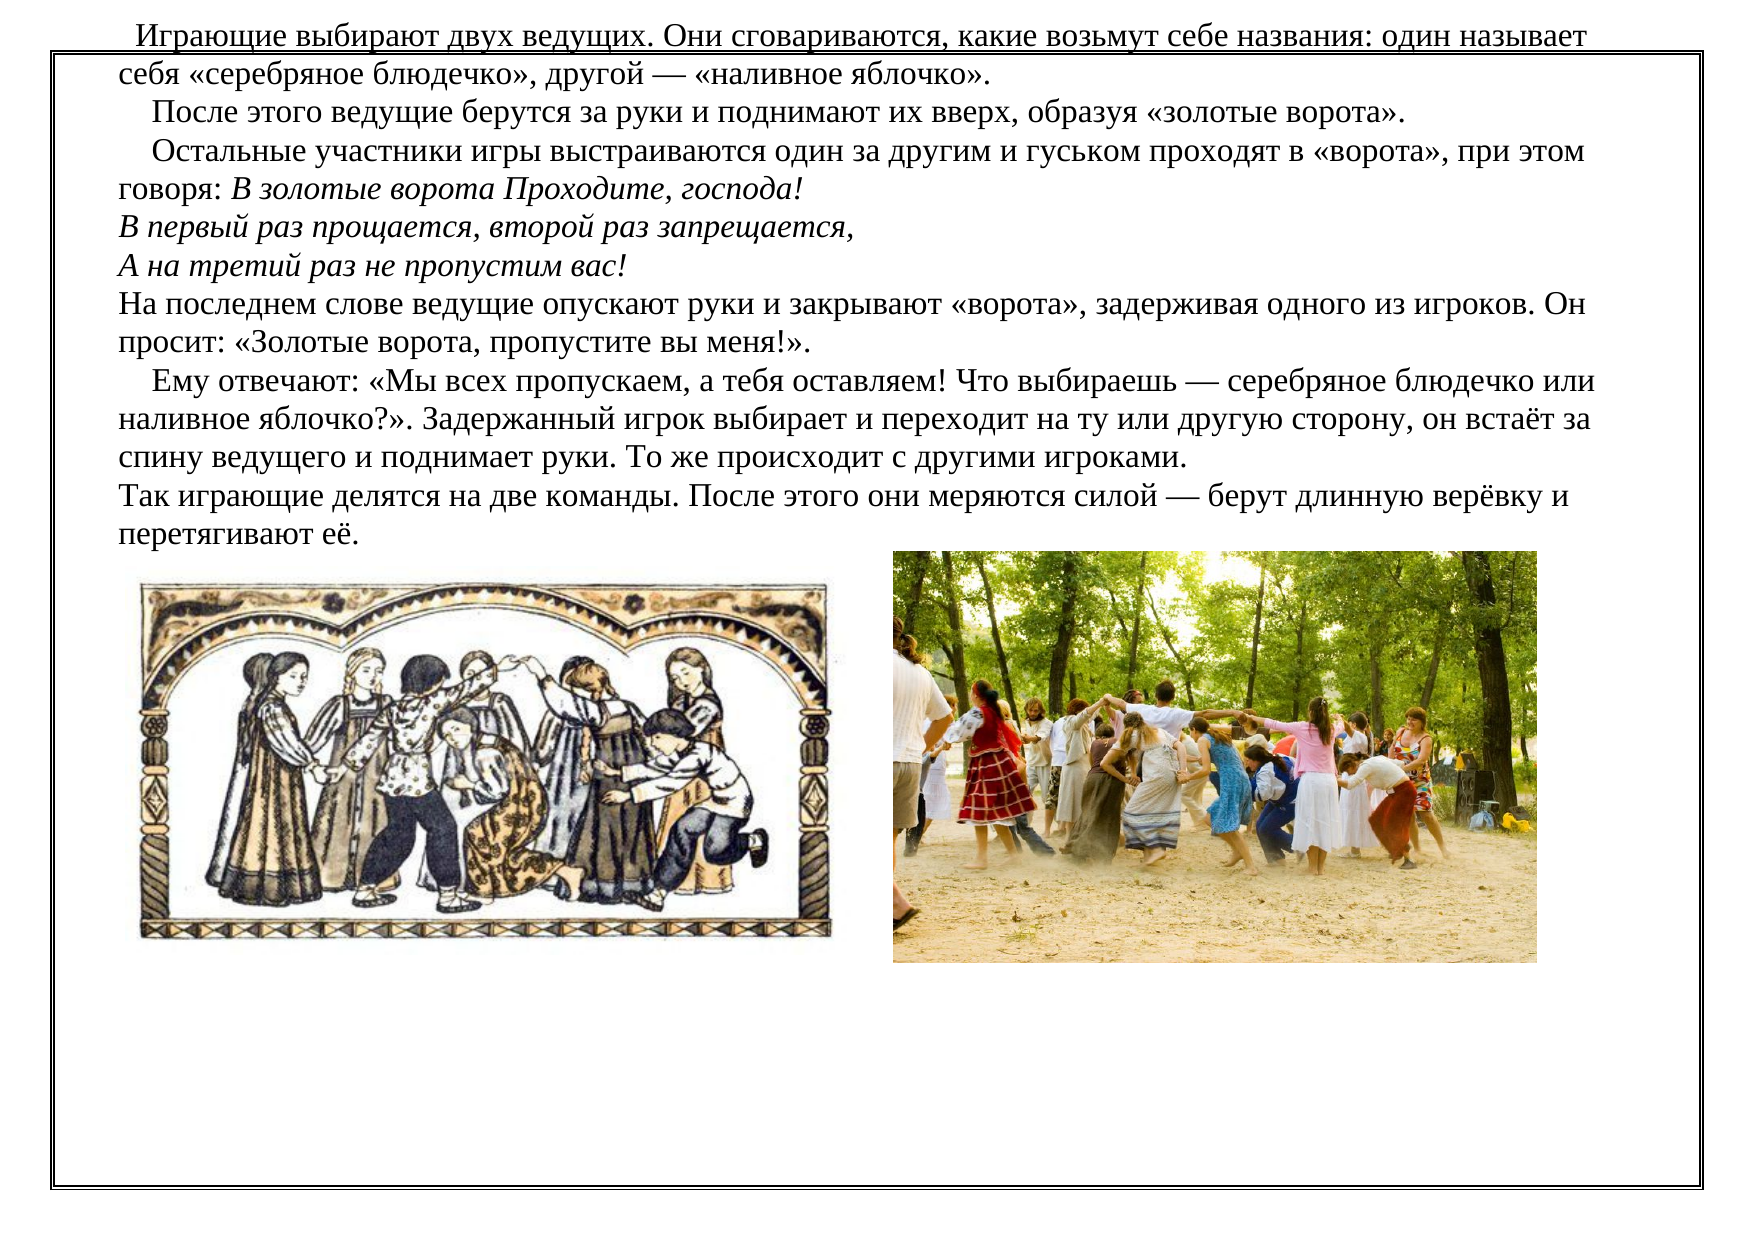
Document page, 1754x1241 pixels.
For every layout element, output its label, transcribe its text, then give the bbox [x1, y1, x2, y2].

text На последнем слове ведущие опускают руки и закрывают «ворота», задерживая одного из игроков. Он просит: «Золотые ворота, пропустите вы меня!». [118, 283, 1636, 360]
picture [893, 551, 1537, 963]
text Так играющие делятся на две команды. После этого они меряются силой — берут длинную верёвку и перетягивают её. [118, 475, 1636, 551]
text Остальные участники игры выстраиваются один за другим и гуськом проходят в «ворота», при этом говоря: В золотые ворота Проходите, господа! [118, 130, 1636, 206]
text А на третий раз не пропустим вас! [118, 245, 1636, 283]
text Играющие выбирают двух ведущих. Они сговариваются, какие возьмут себе названия: один называет себя «серебряное блюдечко», другой — «наливное яблочко». [118, 15, 1636, 50]
text После этого ведущие берутся за руки и поднимают их вверх, образуя «золотые ворота». [118, 91, 1636, 130]
text Ему отвечают: «Мы всех пропускаем, а тебя оставляем! Что выбираешь — серебряное блюдечко или наливное яблочко?». Задержанный игрок выбирает и переходит на ту или другую сторону, он встаёт за спину ведущего и поднимает руки. То же происходит с другими игроками. [118, 360, 1636, 475]
text В первый раз прощается, второй раз запрещается, [118, 206, 1636, 245]
text Играющие выбирают двух ведущих. Они сговариваются, какие возьмут себе названия: один называет себя «серебряное блюдечко», другой — «наливное яблочко». [118, 55, 1636, 91]
picture [125, 566, 852, 955]
